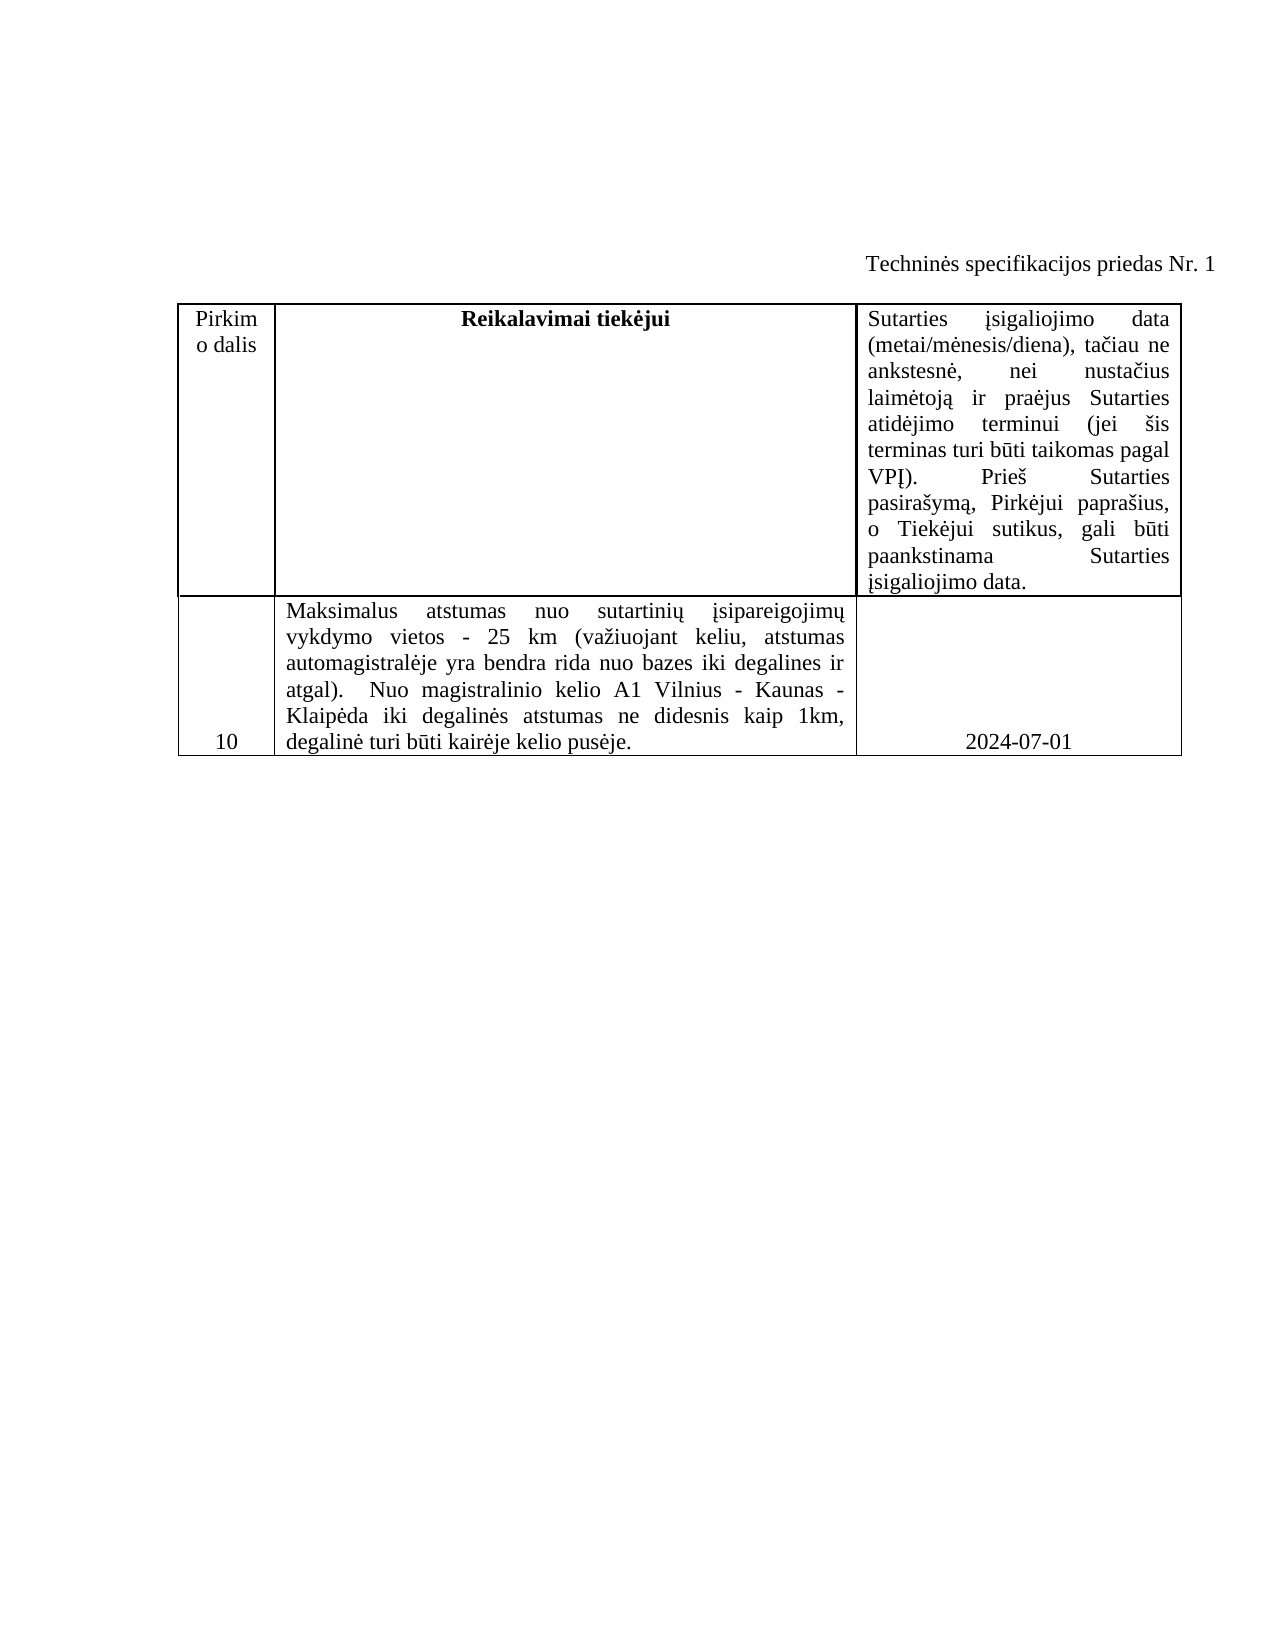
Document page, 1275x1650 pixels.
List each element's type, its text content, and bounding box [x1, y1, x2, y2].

table_header Pirkimo dalis [179, 305, 274, 594]
table_cell Maksimalus atstumas nuo sutartinių įsipareigojimų vykdymo vietos - 25 km (važiuojant keliu, atstumas automagistralėje yra bendra rida nuo bazes iki degalines ir atgal). Nuo magistralinio kelio A1 Vilnius - Kaunas - Klaipėda iki degalinės atstumas ne didesnis kaip 1km, degalinė turi būti kairėje kelio pusėje. [275, 597, 856, 755]
table_cell 10 [179, 596, 274, 755]
table_header Sutarties įsigaliojimo data (metai/mėnesis/diena), tačiau ne ankstesnė, nei nustačius laimėtoją ir praėjus Sutarties atidėjimo terminui (jei šis terminas turi būti taikomas pagal VPĮ). Prieš Sutarties pasirašymą, Pirkėjui paprašius, o Tiekėjui sutikus, gali būti paankstinama Sutarties įsigaliojimo data. [858, 305, 1180, 594]
table_header Reikalavimai tiekėjui [276, 305, 855, 594]
table_cell 2024-07-01 [857, 597, 1181, 755]
text Techninės specifikacijos priedas Nr. 1 [177, 250, 1216, 276]
